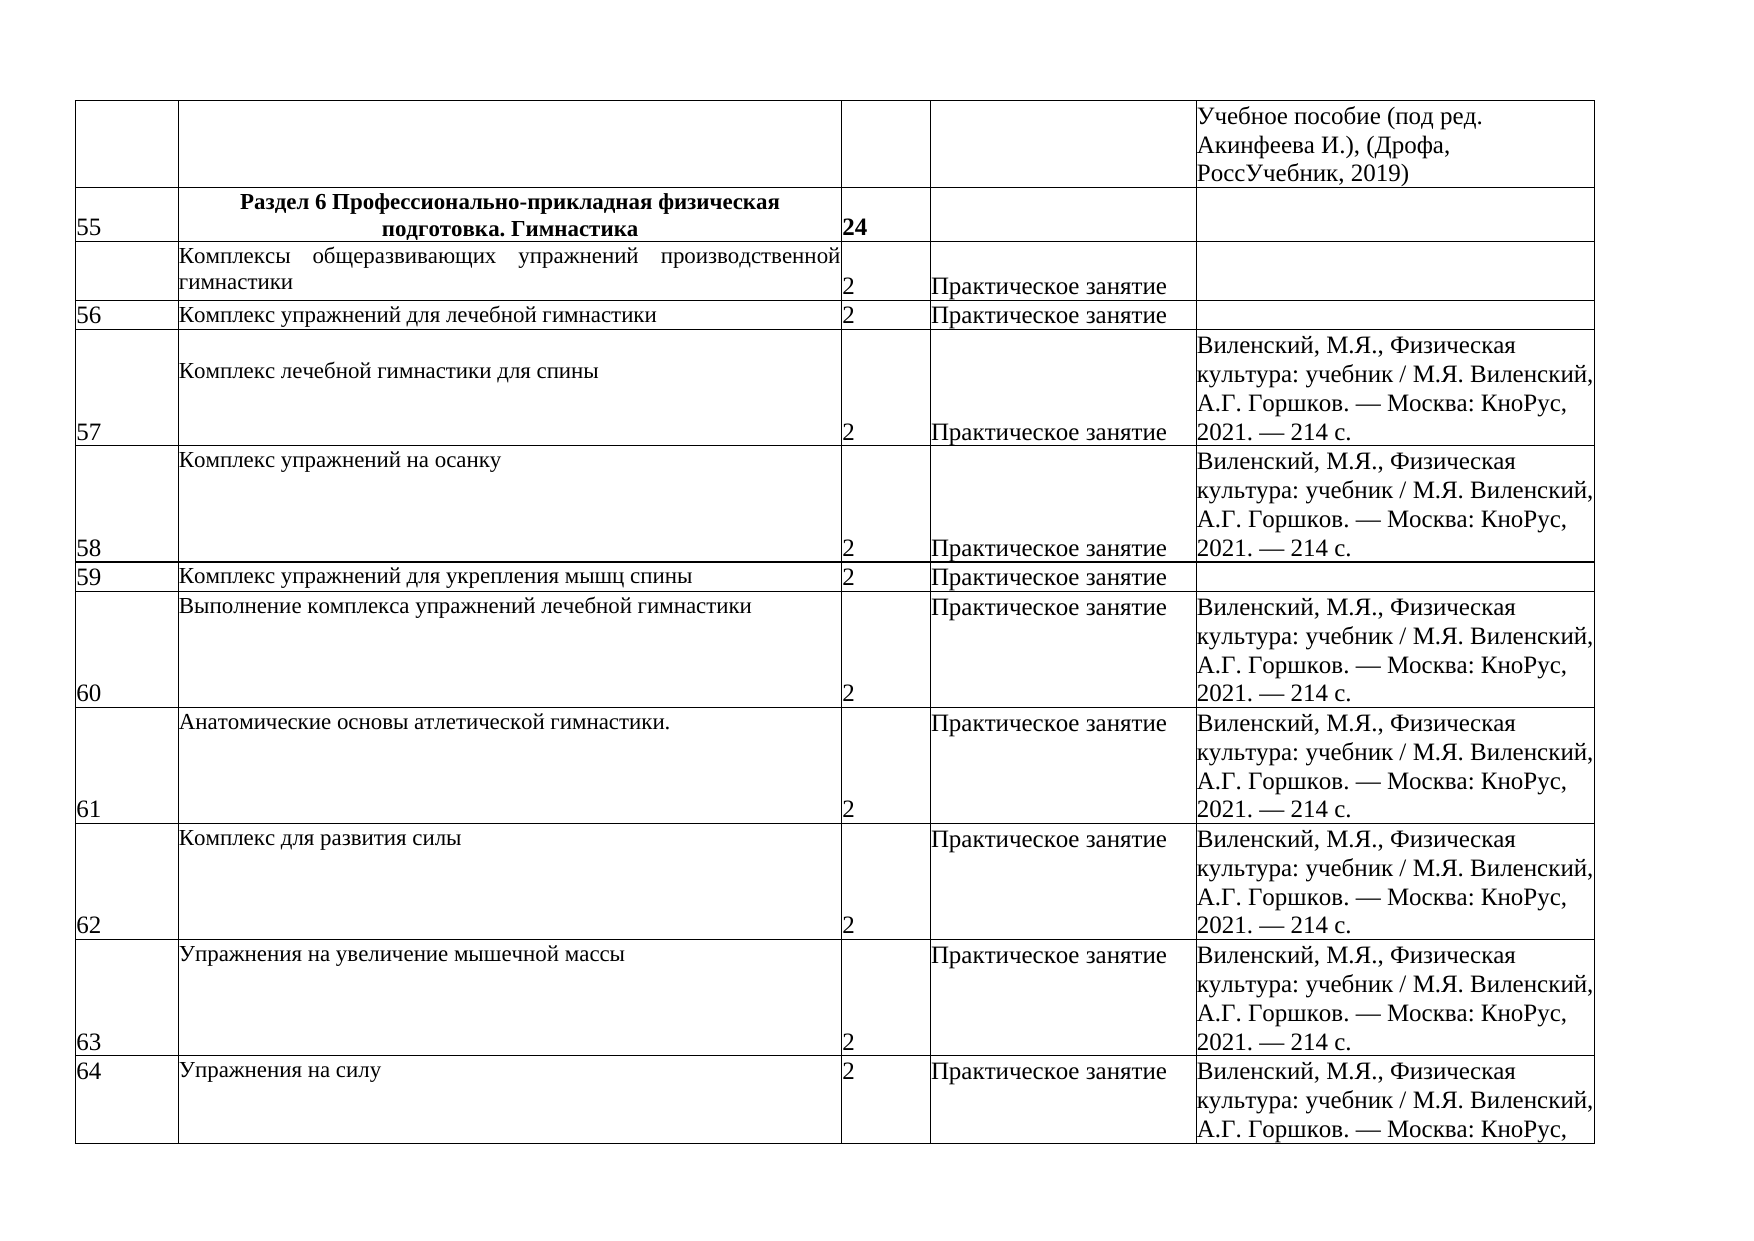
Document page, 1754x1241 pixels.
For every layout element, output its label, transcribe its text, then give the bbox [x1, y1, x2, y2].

table_cell 55 [76, 188, 178, 241]
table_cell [931, 101, 1196, 187]
table_cell Практическое занятие [931, 824, 1196, 939]
table_cell 57 [76, 330, 178, 445]
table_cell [931, 1056, 1196, 1143]
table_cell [1197, 1056, 1594, 1143]
table_cell 63 [76, 940, 178, 1055]
table_cell Комплекс лечебной гимнастики для спины [179, 330, 841, 445]
table_cell 54 [76, 101, 178, 187]
table_cell [1197, 188, 1594, 241]
table_cell Практическое занятие [931, 563, 1196, 591]
table_cell Раздел 6 Профессионально-прикладная физическая подготовка. Гимнастика [179, 188, 841, 241]
table_cell 62 [76, 824, 178, 939]
table_cell Комплекс упражнений для укрепления мышц спины [179, 563, 841, 591]
table_cell Практическое занятие [931, 330, 1196, 445]
table_cell 56 [76, 301, 178, 329]
table_cell 2 [842, 301, 930, 329]
table_cell 2 [842, 592, 930, 707]
table_cell Упражнения на увеличение мышечной массы [179, 940, 841, 1055]
table_cell 2 [842, 242, 930, 299]
table_cell Практическое занятие [931, 940, 1196, 1055]
table_cell 64 [76, 1056, 178, 1143]
table_cell Практическое занятие [931, 708, 1196, 823]
table_cell 2 [842, 101, 930, 187]
table_cell Комплексы общеразвивающих упражнений производственной гимнастики [179, 242, 841, 299]
table_cell 58 [76, 446, 178, 561]
table_cell 2 [842, 563, 930, 591]
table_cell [1197, 101, 1594, 187]
table_cell 61 [76, 708, 178, 823]
table_cell 2 [842, 824, 930, 939]
table_cell Анатомические основы атлетической гимнастики. [179, 708, 841, 823]
table_cell 60 [76, 592, 178, 707]
table_cell Виленский, М.Я., Физическая культура: учебник / М.Я. Виленский, А.Г. Горшков. — Москва: КноРус, 2021. — 214 с. [1197, 446, 1594, 561]
table_cell Практическое занятие [931, 592, 1196, 707]
table_cell Комплекс упражнений на осанку [179, 446, 841, 561]
table_cell 24 [842, 188, 930, 241]
table_cell Комплекс упражнений для лечебной гимнастики [179, 301, 841, 329]
table_cell Практическое занятие [931, 446, 1196, 561]
table_cell 2 [842, 1056, 930, 1143]
table_cell [931, 188, 1196, 241]
table_cell 2 [842, 708, 930, 823]
table_cell Практическое занятие [931, 301, 1196, 329]
table_cell 2 [842, 330, 930, 445]
table_cell Виленский, М.Я., Физическая культура: учебник / М.Я. Виленский, А.Г. Горшков. — Москва: КноРус, 2021. — 214 с. [1197, 708, 1594, 823]
table_cell Виленский, М.Я., Физическая культура: учебник / М.Я. Виленский, А.Г. Горшков. — Москва: КноРус, 2021. — 214 с. [1197, 940, 1594, 1055]
table_cell 2 [842, 446, 930, 561]
table_cell Виленский, М.Я., Физическая культура: учебник / М.Я. Виленский, А.Г. Горшков. — Москва: КноРус, 2021. — 214 с. [1197, 824, 1594, 939]
table_cell [1197, 563, 1594, 591]
table_cell Выполнение комплекса упражнений лечебной гимнастики [179, 592, 841, 707]
table_cell Практическое занятие [931, 242, 1196, 299]
table_cell Виленский, М.Я., Физическая культура: учебник / М.Я. Виленский, А.Г. Горшков. — Москва: КноРус, 2021. — 214 с. [1197, 592, 1594, 707]
table_cell 2 [842, 940, 930, 1055]
table_cell 59 [76, 563, 178, 591]
table_cell [1197, 242, 1594, 299]
table_cell [1197, 301, 1594, 329]
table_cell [179, 101, 841, 187]
table_cell Упражнения на силу [179, 1056, 841, 1143]
table_cell Комплекс для развития силы [179, 824, 841, 939]
table_cell Виленский, М.Я., Физическая культура: учебник / М.Я. Виленский, А.Г. Горшков. — Москва: КноРус, 2021. — 214 с. [1197, 330, 1594, 445]
table_cell [76, 242, 178, 299]
